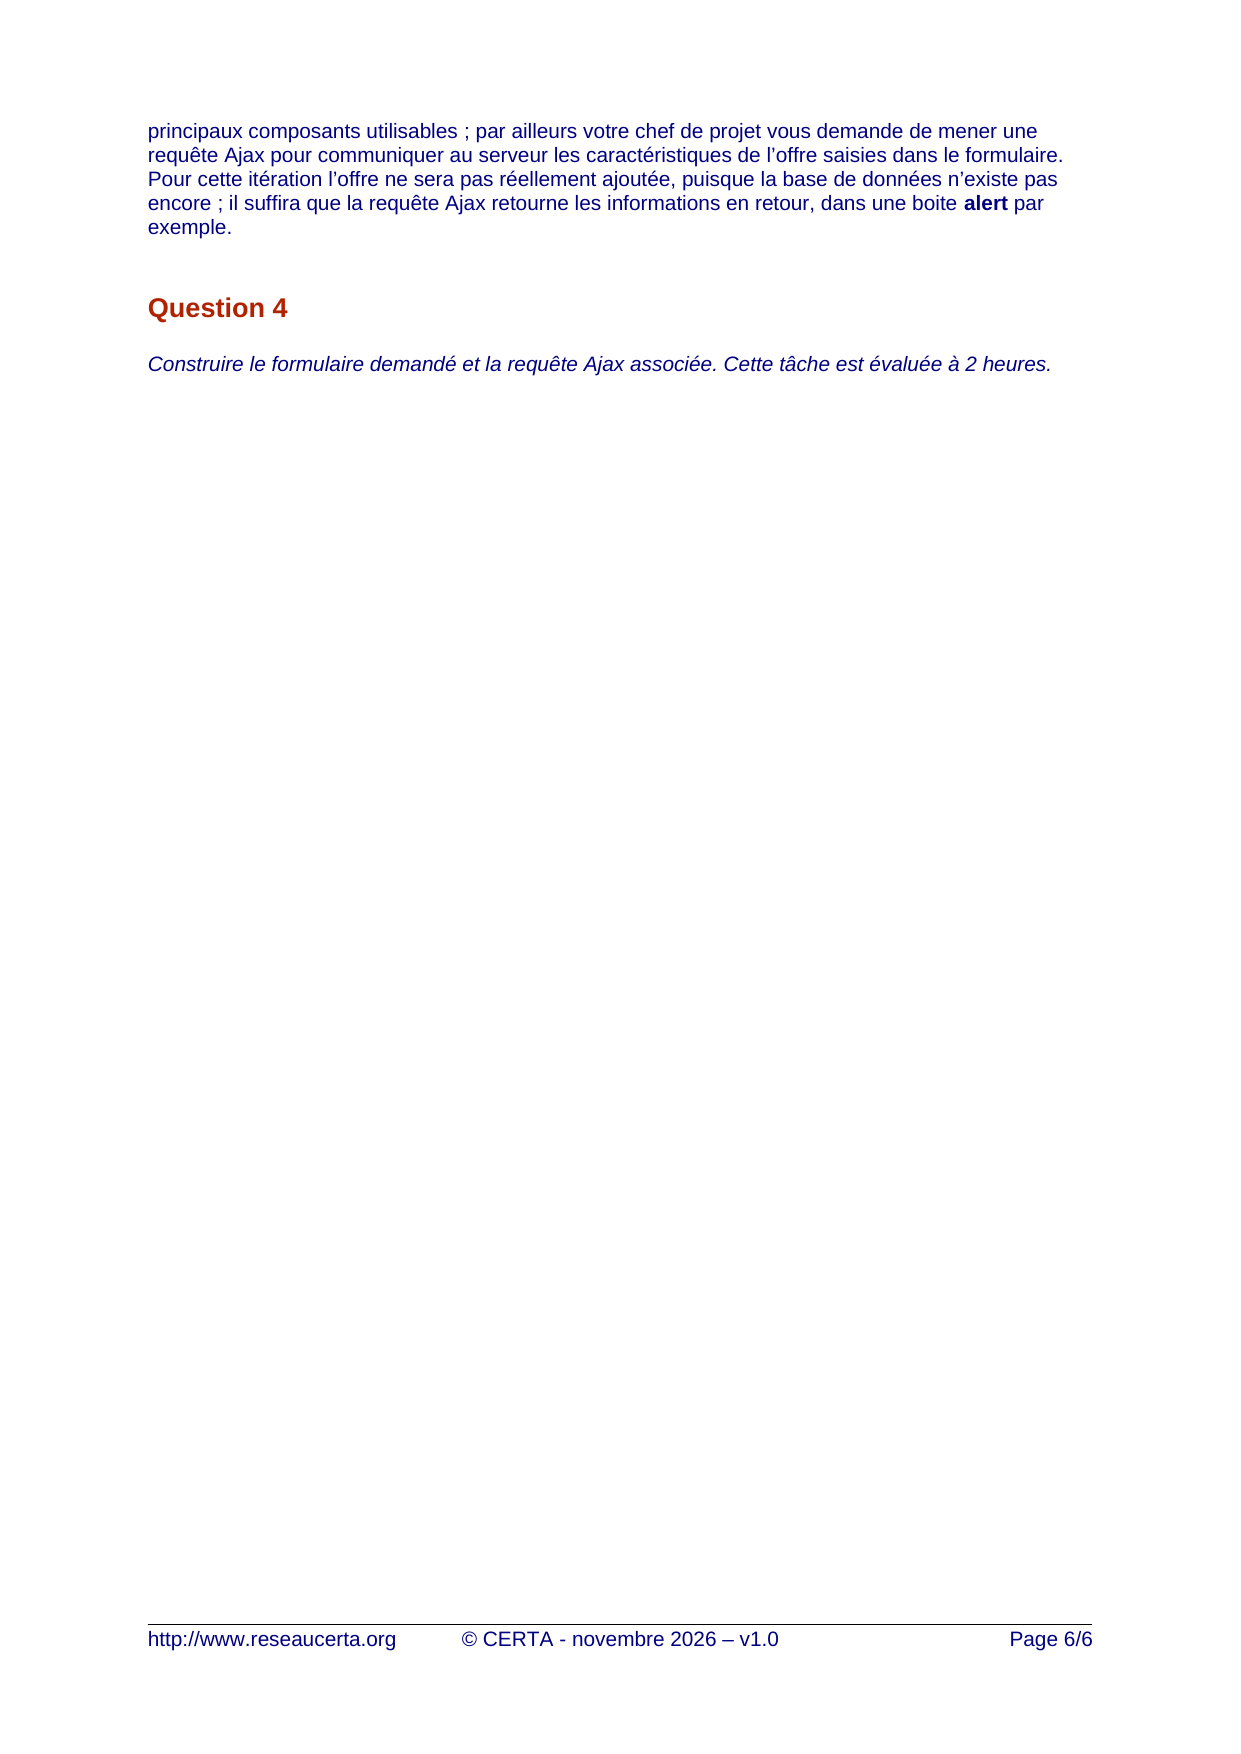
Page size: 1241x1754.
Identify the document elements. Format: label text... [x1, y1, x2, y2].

text Construire le formulaire demandé et la requête Ajax associée. Cette tâche est évaluée à 2 heures. [148, 352, 1092, 376]
subtitle Question 4 [148, 292, 1092, 323]
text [148, 119, 1092, 238]
